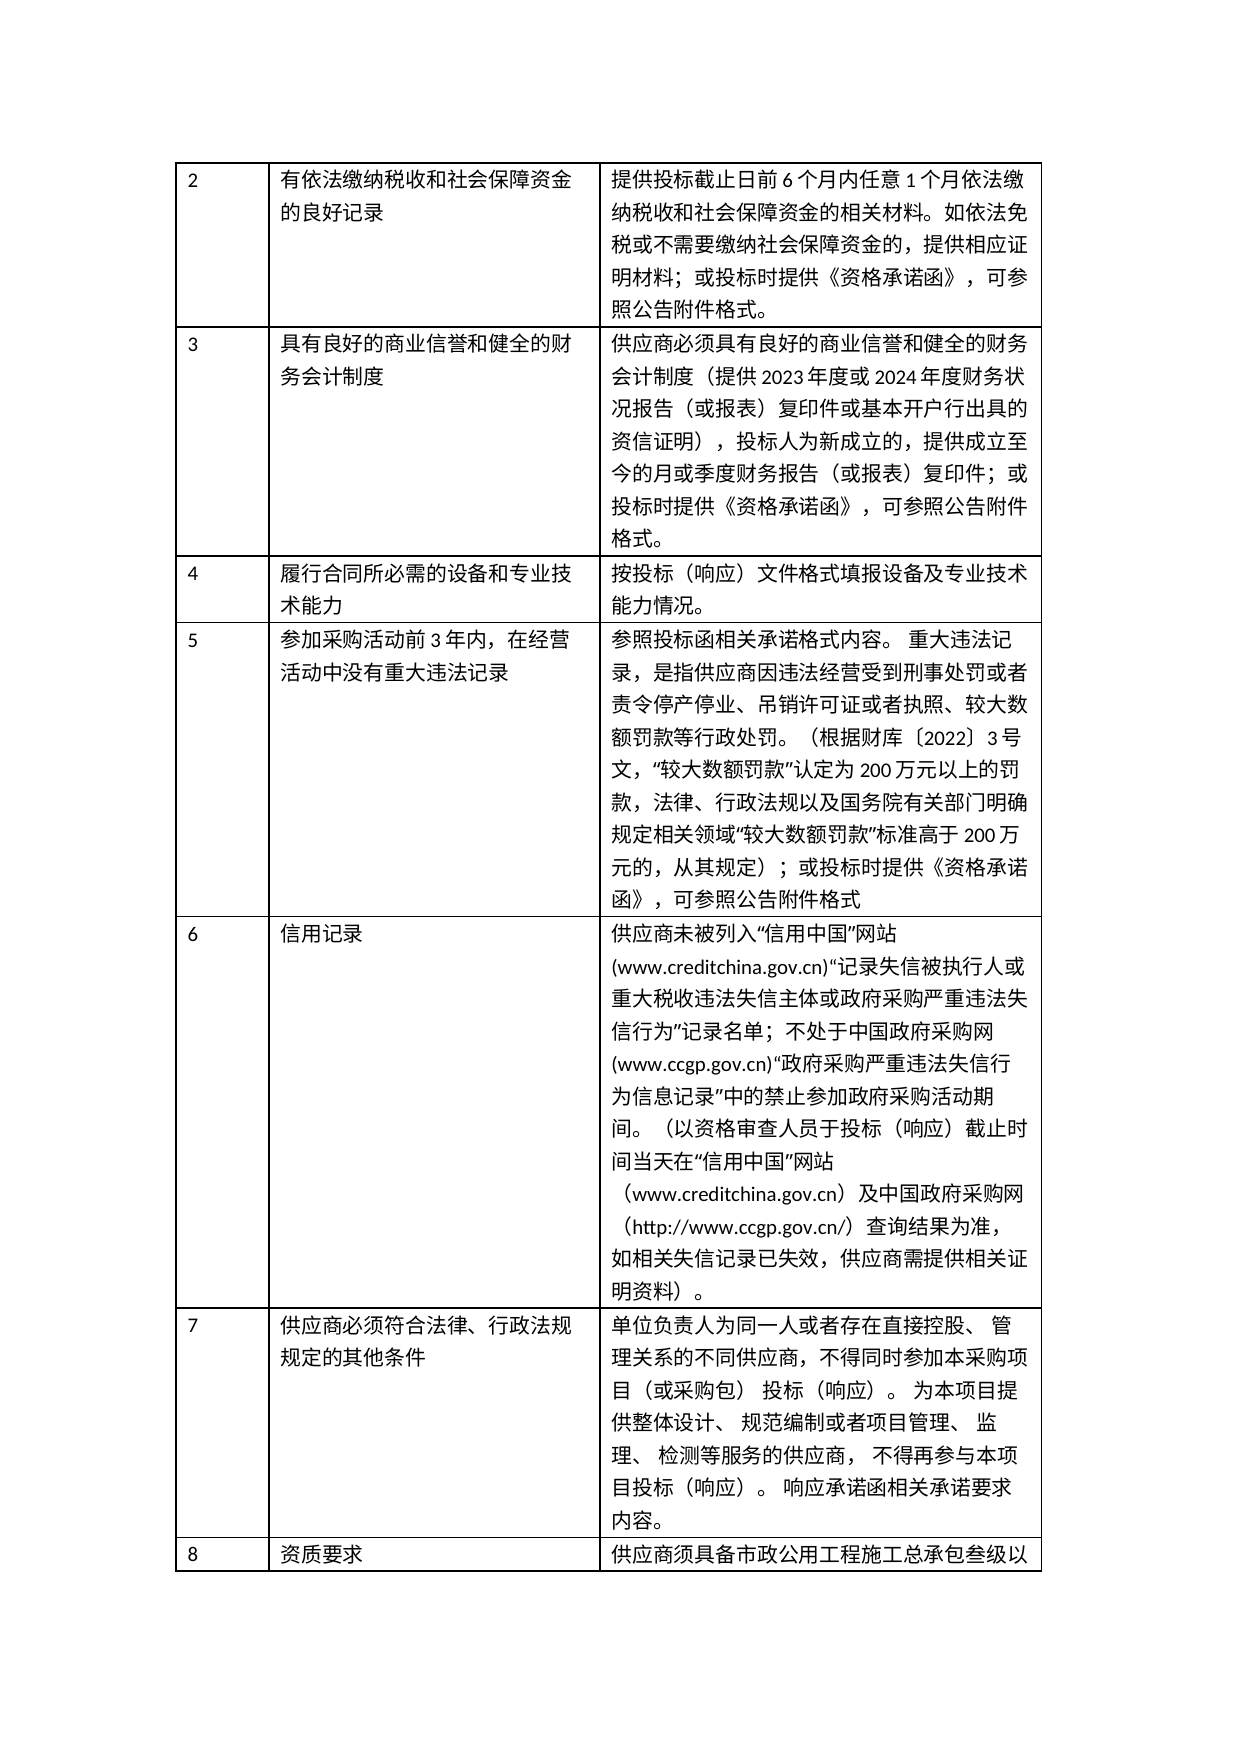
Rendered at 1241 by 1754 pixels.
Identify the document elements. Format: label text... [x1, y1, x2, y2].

table_cell 2 [177, 164, 268, 326]
table_cell 具有良好的商业信誉和健全的财务会计制度 [270, 328, 599, 555]
table_cell 信用记录 [270, 917, 599, 1307]
table_cell 4 [177, 557, 268, 622]
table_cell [601, 1538, 1041, 1570]
table_cell 参照投标函相关承诺格式内容。 重大违法记录，是指供应商因违法经营受到刑事处罚或者责令停产停业、吊销许可证或者执照、较大数额罚款等行政处罚。（根据财库〔2022〕3号文，“较大数额罚款”认定为200万元以上的罚款，法律、行政法规以及国务院有关部门明确规定相关领域“较大数额罚款”标准高于200万元的，从其规定）；或投标时提供《资格承诺函》，可参照公告附件格式 [601, 623, 1041, 916]
table_cell 单位负责人为同一人或者存在直接控股、 管理关系的不同供应商，不得同时参加本采购项目（或采购包） 投标（响应）。 为本项目提供整体设计、 规范编制或者项目管理、 监理、 检测等服务的供应商， 不得再参与本项目投标（响应）。 响应承诺函相关承诺要求内容。 [601, 1309, 1041, 1536]
table_cell 5 [177, 623, 268, 916]
table_cell 供应商未被列入“信用中国”网站(www.creditchina.gov.cn)“记录失信被执行人或重大税收违法失信主体或政府采购严重违法失信行为”记录名单；不处于中国政府采购网(www.ccgp.gov.cn)“政府采购严重违法失信行为信息记录”中的禁止参加政府采购活动期间。（以资格审查人员于投标（响应）截止时间当天在“信用中国”网站（www.creditchina.gov.cn）及中国政府采购网（http://www.ccgp.gov.cn/）查询结果为准，如相关失信记录已失效，供应商需提供相关证明资料）。 [601, 917, 1041, 1307]
table_cell 供应商必须符合法律、行政法规规定的其他条件 [270, 1309, 599, 1536]
table_cell 7 [177, 1309, 268, 1536]
table_cell 3 [177, 328, 268, 555]
table_cell 资质要求 [270, 1538, 599, 1570]
table_cell 6 [177, 917, 268, 1307]
table_cell 按投标（响应）文件格式填报设备及专业技术能力情况。 [601, 557, 1041, 622]
table_cell 8 [177, 1538, 268, 1570]
table_cell 履行合同所必需的设备和专业技术能力 [270, 557, 599, 622]
table_cell 提供投标截止日前6个月内任意1个月依法缴纳税收和社会保障资金的相关材料。如依法免税或不需要缴纳社会保障资金的，提供相应证明材料；或投标时提供《资格承诺函》，可参照公告附件格式。 [601, 164, 1041, 326]
table_cell 供应商必须具有良好的商业信誉和健全的财务会计制度（提供2023年度或2024年度财务状况报告（或报表）复印件或基本开户行出具的资信证明），投标人为新成立的，提供成立至今的月或季度财务报告（或报表）复印件；或投标时提供《资格承诺函》，可参照公告附件格式。 [601, 328, 1041, 555]
table_cell 有依法缴纳税收和社会保障资金的良好记录 [270, 164, 599, 326]
table_cell 参加采购活动前3年内，在经营活动中没有重大违法记录 [270, 623, 599, 916]
